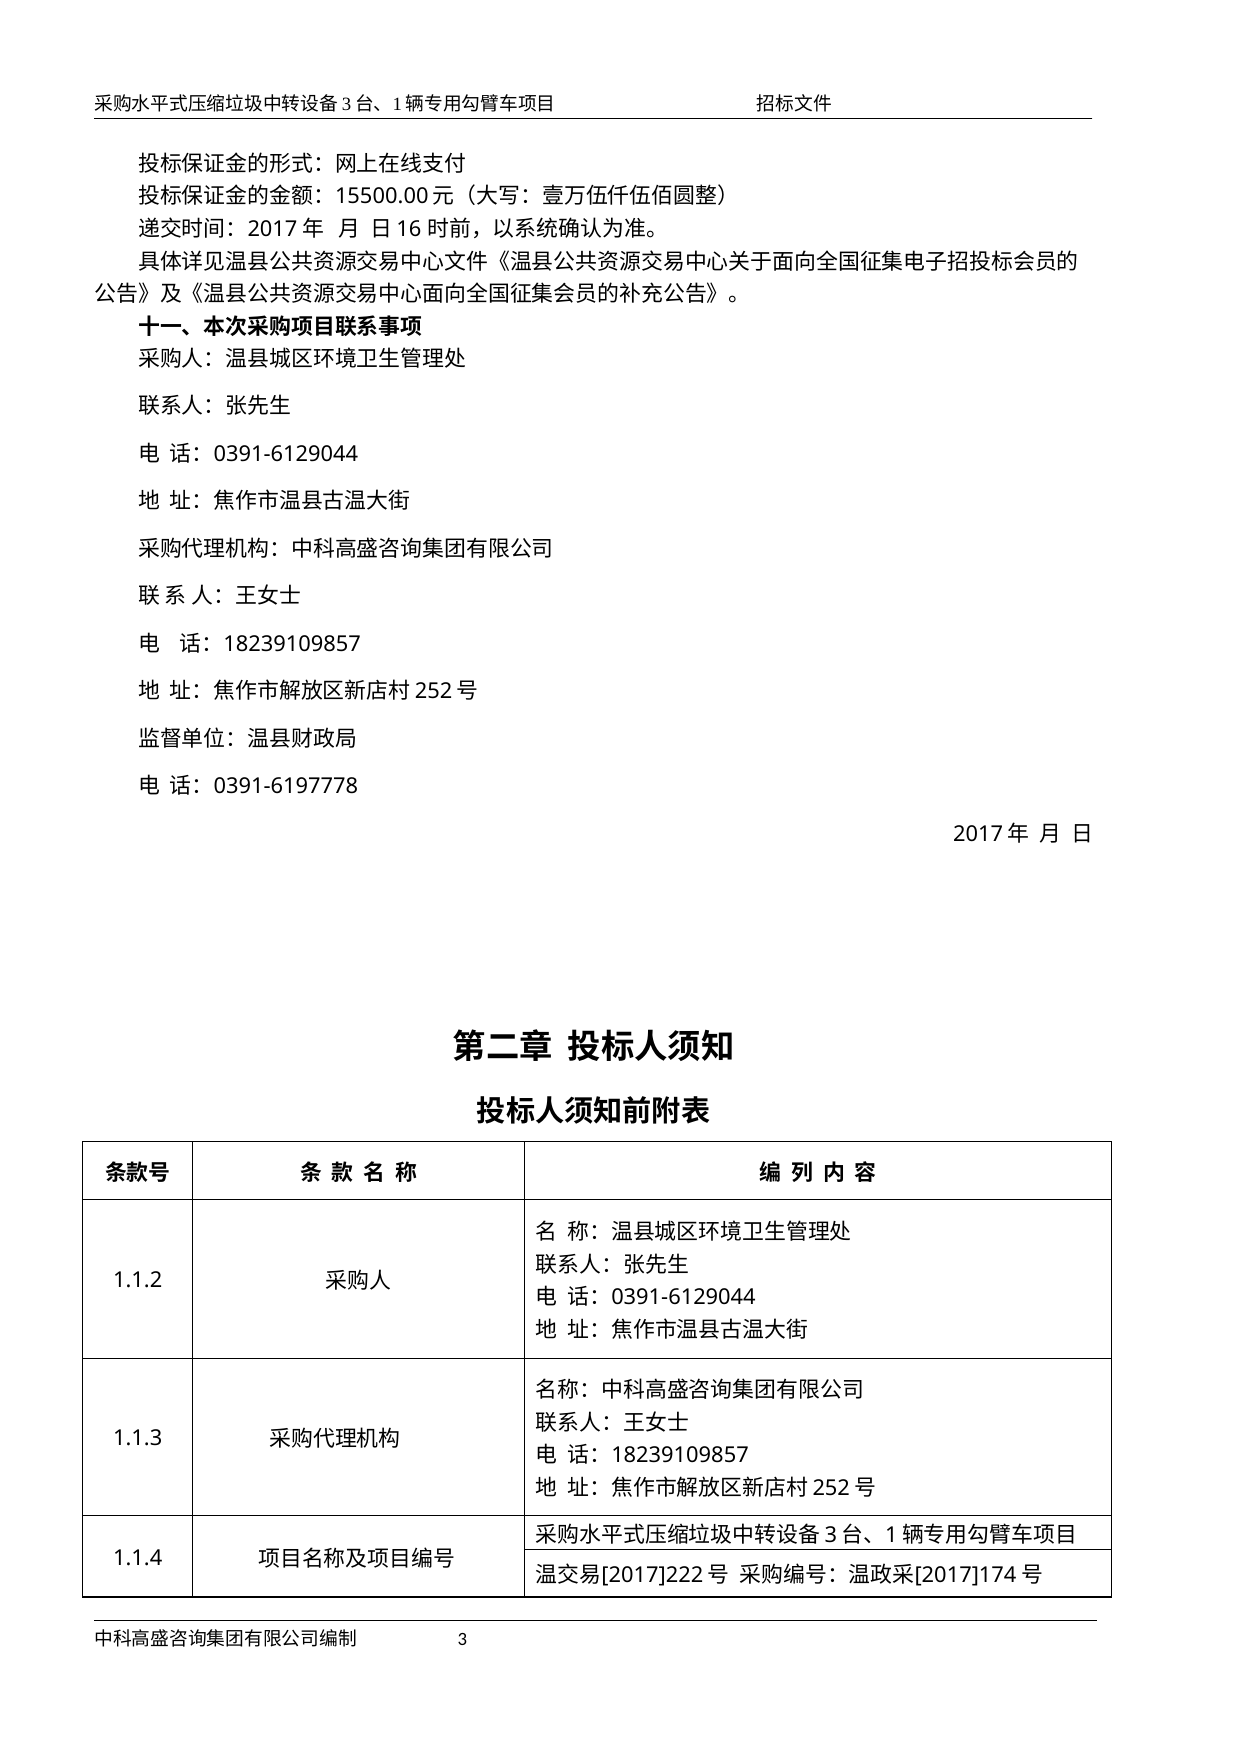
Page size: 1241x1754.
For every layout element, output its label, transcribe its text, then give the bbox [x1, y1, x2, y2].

text 地 址：焦作市温县古温大街 [94, 483, 1092, 515]
table_cell 项目名称及项目编号 [193, 1516, 524, 1596]
text 投标保证金的形式：网上在线支付 [94, 146, 1092, 178]
table_cell 名 称：温县城区环境卫生管理处 联系人：张先生 电 话：0391-6129044 地 址：焦作市温县古温大街 [525, 1200, 1111, 1358]
text 采购人：温县城区环境卫生管理处 [94, 341, 1092, 372]
text 十一、本次采购项目联系事项 [94, 308, 1092, 341]
table_cell 1.1.3 [83, 1359, 192, 1515]
table_cell 1.1.4 [83, 1516, 192, 1596]
text 监督单位：温县财政局 [94, 721, 1092, 753]
table_cell 采购水平式压缩垃圾中转设备3台、1辆专用勾臂车项目 [525, 1516, 1111, 1549]
table_cell 1.1.2 [83, 1200, 192, 1358]
text 联 系 人：王女士 [94, 578, 1092, 610]
table_header 条 款 名 称 [193, 1142, 524, 1199]
table_cell 温交易[2017]222号 采购编号：温政采[2017]174号 [525, 1550, 1111, 1596]
table_cell 名称：中科高盛咨询集团有限公司 联系人：王女士 电 话：18239109857 地 址：焦作市解放区新店村252号 [525, 1359, 1111, 1515]
table_header 条款号 [83, 1142, 192, 1199]
text 联系人：张先生 [94, 388, 1092, 420]
text 投标人须知前附表 [94, 1076, 1092, 1141]
text 地 址：焦作市解放区新店村252号 [94, 673, 1092, 705]
text 采购代理机构：中科高盛咨询集团有限公司 [94, 531, 1092, 562]
text 电 话：0391-6197778 [94, 768, 1092, 800]
table_header 编 列 内 容 [525, 1142, 1111, 1199]
text 具体详见温县公共资源交易中心文件《温县公共资源交易中心关于面向全国征集电子招投标会员的公告》及《温县公共资源交易中心面向全国征集会员的补充公告》。 [94, 243, 1092, 308]
text 电 话：0391-6129044 [94, 436, 1092, 467]
text 电 话：18239109857 [94, 626, 1092, 658]
subtitle 第二章 投标人须知 [94, 1011, 1092, 1076]
text 2017年 月 日 [94, 816, 1092, 849]
table_cell 采购代理机构 [193, 1359, 524, 1515]
text 递交时间：2017年 月 日16 时前，以系统确认为准。 [94, 211, 1092, 243]
table_cell 采购人 [193, 1200, 524, 1358]
text 投标保证金的金额：15500.00元（大写：壹万伍仟伍佰圆整） [94, 178, 1092, 211]
